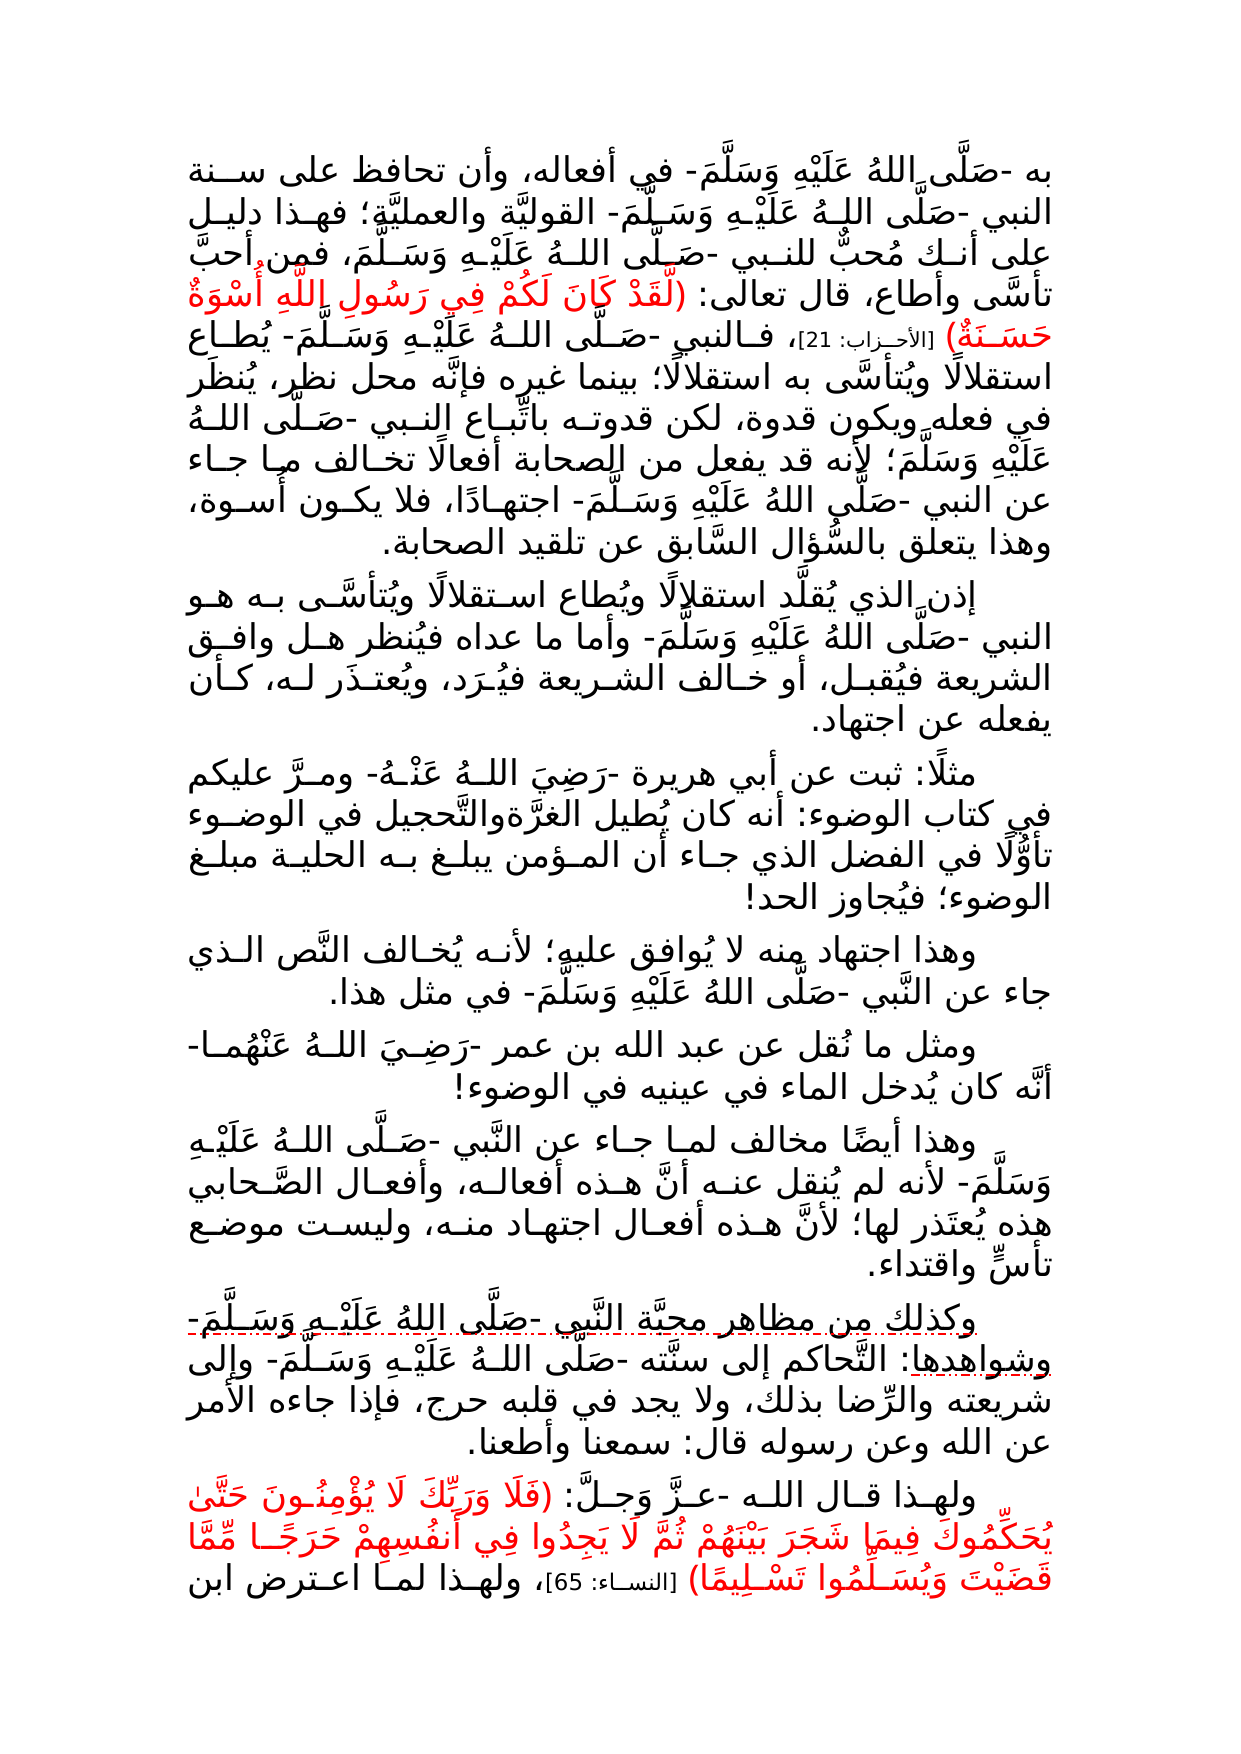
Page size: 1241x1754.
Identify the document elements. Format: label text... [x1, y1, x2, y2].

text ومثل ما نُقل عن عبد الله بن عمر -رَضِيَ اللهُ عَنْهُما- أنَّه كان يُدخل الماء في عينيه في الوضوء! [187, 1025, 1053, 1107]
text إذن الذي يُقلَّد استقلالًا ويُطاع استقلالًا ويُتأسَّى به هو النبي -صَلَّى اللهُ عَلَيْهِ وَسَلَّمَ- وأما ما عداه فيُنظر هل وافق الشريعة فيُقبل، أو خالف الشريعة فيُرَد، ويُعتذَر له، كأن يفعله عن اجتهاد. [187, 575, 1053, 740]
text وكذلك من مظاهر محبَّة النَّبي -صَلَّى اللهُ عَلَيْهِ وَسَلَّمَ- وشواهدها: التَّحاكم إلى سنَّته -صَلَّى اللهُ عَلَيْهِ وَسَلَّمَ- وإلى شريعته والرِّضا بذلك، ولا يجد في قلبه حرج، فإذا جاءه الأمر عن الله وعن رسوله قال: سمعنا وأطعنا. [187, 1297, 1053, 1462]
text وهذا أيضًا مخالف لما جاء عن النَّبي -صَلَّى اللهُ عَلَيْهِ وَسَلَّمَ- لأنه لم يُنقل عنه أنَّ هذه أفعاله، وأفعال الصَّحابي هذه يُعتَذر لها؛ لأنَّ هذه أفعال اجتهاد منه، وليست موضع تأسٍّ واقتداء. [187, 1120, 1053, 1285]
text وهذا اجتهاد منه لا يُوافق عليه؛ لأنه يُخالف النَّص الذي جاء عن النَّبي -صَلَّى اللهُ عَلَيْهِ وَسَلَّمَ- في مثل هذا. [187, 930, 1053, 1012]
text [187, 1475, 1053, 1599]
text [187, 150, 1053, 562]
text مثلًا: ثبت عن أبي هريرة -رَضِيَ اللهُ عَنْهُ- ومرَّ عليكم في كتاب الوضوء: أنه كان يُطيل الغرَّةوالتَّحجيل في الوضوء تأوُّلًا في الفضل الذي جاء أن المؤمن يبلغ به الحلية مبلغ الوضوء؛ فيُجاوز الحد! [187, 752, 1053, 917]
